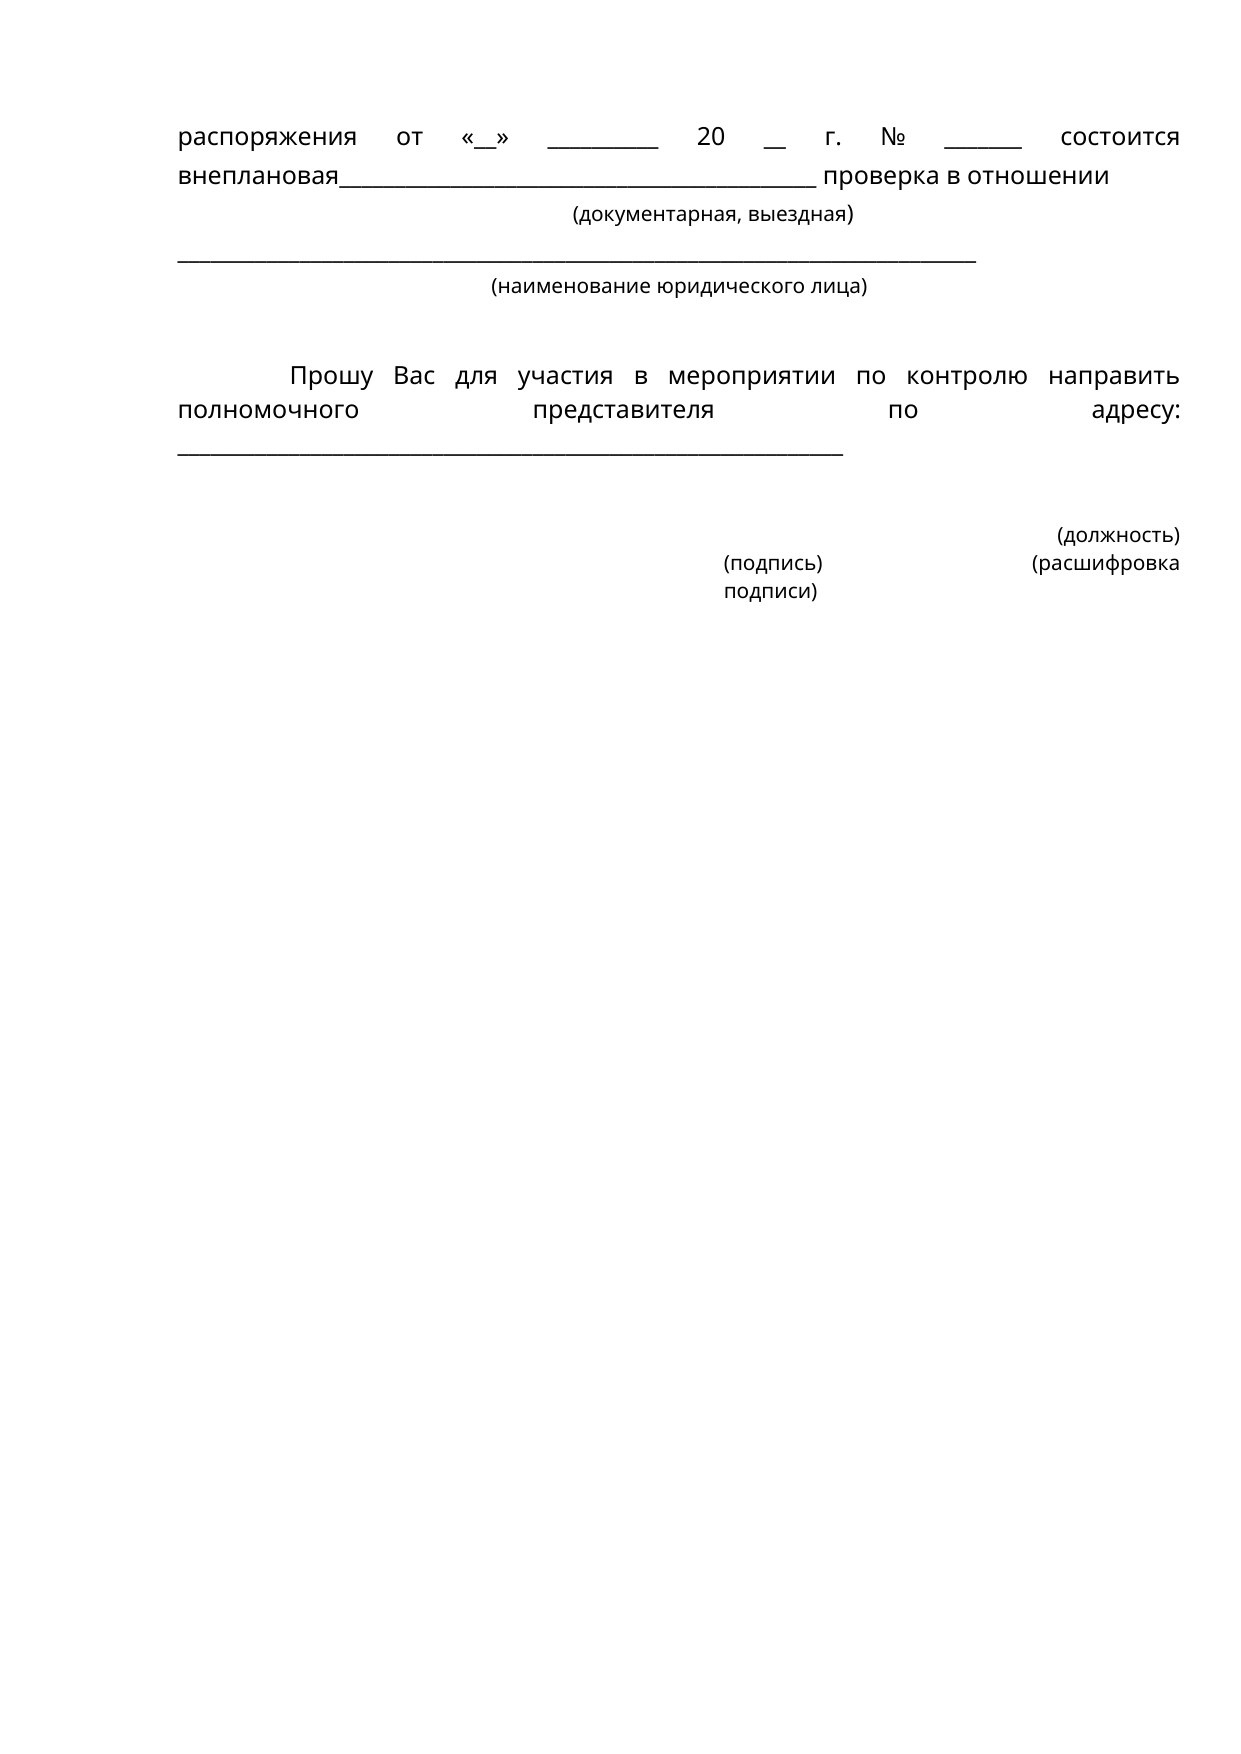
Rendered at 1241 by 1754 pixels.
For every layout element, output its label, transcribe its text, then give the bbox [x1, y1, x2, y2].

text (наименование юридического лица) [177, 272, 1181, 300]
text ________________________________________________________________________ [177, 232, 1181, 266]
text Прошу Вас для участия в мероприятии по контролю направить полномочного представителя по адресу: ____________________________________________________________ [177, 358, 1181, 460]
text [177, 118, 1181, 191]
text (документарная, выездная) [177, 196, 1181, 228]
text (должность) (подпись) (расшифровка подписи) Приложение № 11 к административному регламенту исполнения муниципальной функции по осуществлению муниципального контроля исполнения нормативных правовых актов в сфере наружной рекламы на территории Мглинского района [723, 520, 1181, 605]
